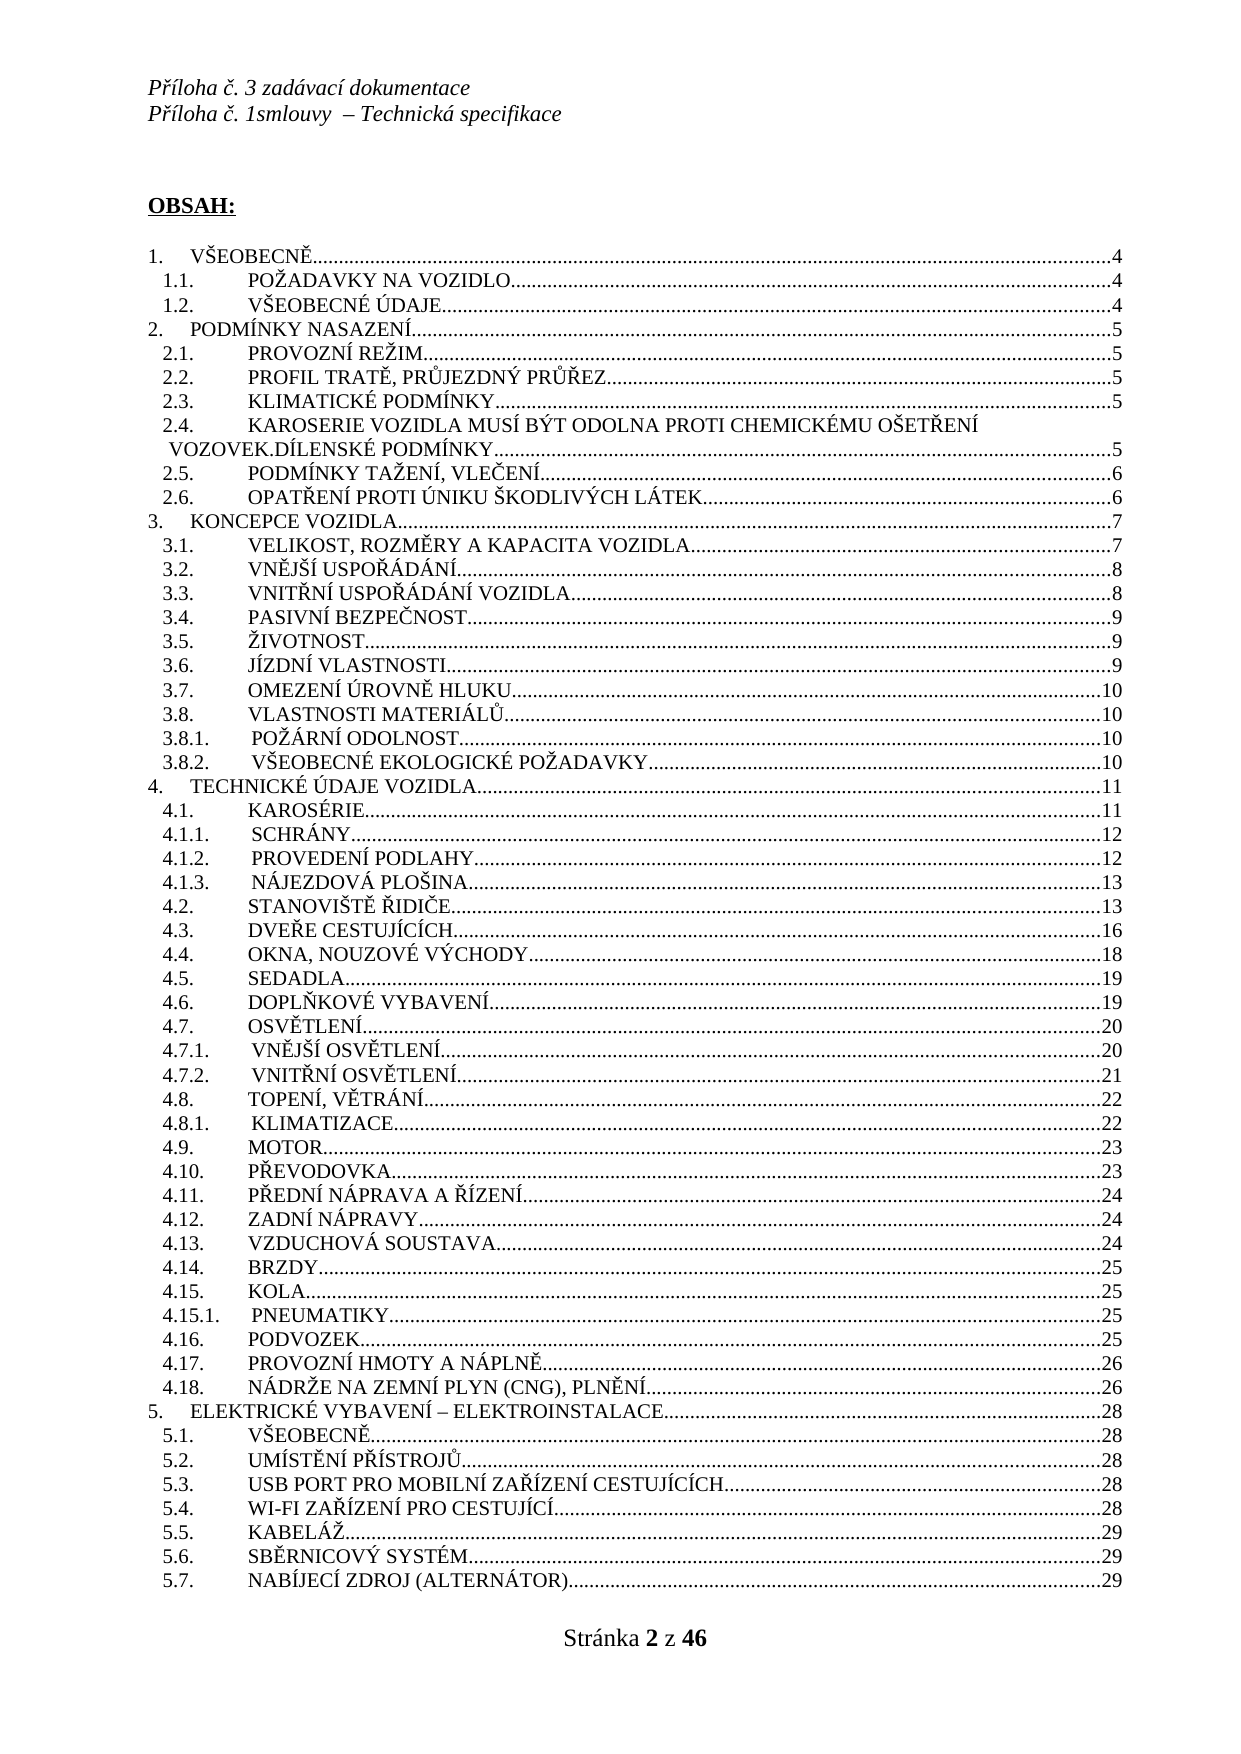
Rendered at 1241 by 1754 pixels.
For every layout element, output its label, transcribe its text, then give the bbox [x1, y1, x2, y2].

text 2.1. Provozní režim 5 [162, 341, 1122, 365]
text 4.1. Karosérie 11 [162, 798, 1122, 822]
text 2.2. Profil tratě, průjezdný průřez 5 [162, 365, 1122, 389]
text 4.9. Motor 23 [162, 1135, 1122, 1159]
text 5.1. Všeobecně 28 [162, 1423, 1122, 1447]
text 4.18. NÁDRŽE NA ZEMNÍ PLyN (CNG), PLNĚNÍ 26 [162, 1375, 1122, 1399]
text 3.6. Jízdní vlastnosti 9 [162, 653, 1122, 677]
text 4.3. Dveře CeSTUJÍCÍCH 16 [162, 918, 1122, 942]
text 4.11. Přední náprava a řízení 24 [162, 1183, 1122, 1207]
text 4.16. Podvozek 25 [162, 1327, 1122, 1351]
text 4.10. Převodovka 23 [162, 1159, 1122, 1183]
text 2.4. Karoserie vozidla musí být odolna proti chemickému ošetření vozovek.Dílenské podmínky 5 [162, 413, 1122, 461]
text 3.4. Pasivní bezpečnost 9 [162, 605, 1122, 629]
text 3.1. Velikost, rozměry a kapacita vozidla 7 [162, 533, 1122, 557]
text 2. Podmínky nasazení 5 [148, 317, 1122, 341]
text 5.7. Nabíjecí zdroj (Alternátor) 29 [162, 1568, 1122, 1592]
text 4.4. Okna, nouzové východy 18 [162, 942, 1122, 966]
text 5. Elektrické vybavení – elektroinstalace 28 [148, 1399, 1122, 1423]
text 2.6. Opatření proti úniku škodlivých látek 6 [162, 485, 1122, 509]
text 3.7. Omezení úrovně hluku 10 [162, 677, 1122, 702]
text 3. Koncepce vozidla 7 [148, 509, 1122, 533]
text 4.7.1. Vnější osvětlení 20 [162, 1038, 1122, 1062]
text 3.2. Vnější uspořádání 8 [162, 557, 1122, 581]
text 4.1.1. Schrány 12 [162, 822, 1122, 846]
text 4.12. Zadní nápravY 24 [162, 1207, 1122, 1231]
text 3.8. Vlastnosti materiálů 10 [162, 702, 1122, 726]
text 4.15. Kola 25 [162, 1279, 1122, 1303]
text 3.5. Životnost 9 [162, 629, 1122, 653]
text 2.3. Klimatické podmínky 5 [162, 389, 1122, 413]
text 4.17. pROVOZNÍ HMOTY A NÁPLNĚ 26 [162, 1351, 1122, 1375]
text 3.8.1. Požární odolnost 10 [162, 726, 1122, 750]
text 4.6. Doplňkové vybavení 19 [162, 990, 1122, 1014]
text 5.6. Sběrnicový systém 29 [162, 1544, 1122, 1568]
text 3.8.2. Všeobecné ekologické požadavky 10 [162, 750, 1122, 774]
text 5.5. Kabeláž 29 [162, 1520, 1122, 1544]
text OBSAH: [148, 192, 1122, 218]
text 5.4. WI-FI ZAŘÍZENÍ PRO CESTUJÍCÍ 28 [162, 1496, 1122, 1520]
text 4.8.1. Klimatizace 22 [162, 1111, 1122, 1135]
text 1.2. Všeobecné údaje 4 [162, 292, 1122, 317]
text 5.2. umístění přístrojů 28 [162, 1447, 1122, 1472]
text 3.3. Vnitřní uspořádání vozidla 8 [162, 581, 1122, 605]
text 4.7.2. Vnitřní osvětlení 21 [162, 1062, 1122, 1087]
text 4.5. Sedadla 19 [162, 966, 1122, 990]
text 1. Všeobecně 4 [148, 244, 1122, 268]
text 4.13. VzduchovÁ SOUSTAVA 24 [162, 1231, 1122, 1255]
text 2.5. Podmínky tažení, vlečení 6 [162, 461, 1122, 485]
text 4.1.3. NÁJEZDOVÁ PLOŠINA 13 [162, 870, 1122, 894]
text 4.7. Osvětlení 20 [162, 1014, 1122, 1038]
text 4.1.2. Provedení podlahy 12 [162, 846, 1122, 870]
text 4.2. Stanoviště řidiče 13 [162, 894, 1122, 918]
text 4.14. Brzdy 25 [162, 1255, 1122, 1279]
text 4. Technické údaje vozidla 11 [148, 774, 1122, 798]
text 4.15.1. Pneumatiky 25 [162, 1303, 1122, 1327]
text 1.1. POŽADAVKY NA VOZIDLO 4 [162, 268, 1122, 292]
text 4.8. Topení, větrání 22 [162, 1087, 1122, 1111]
text 5.3. USB port pro mobilní zařízení cestujících 28 [162, 1472, 1122, 1496]
